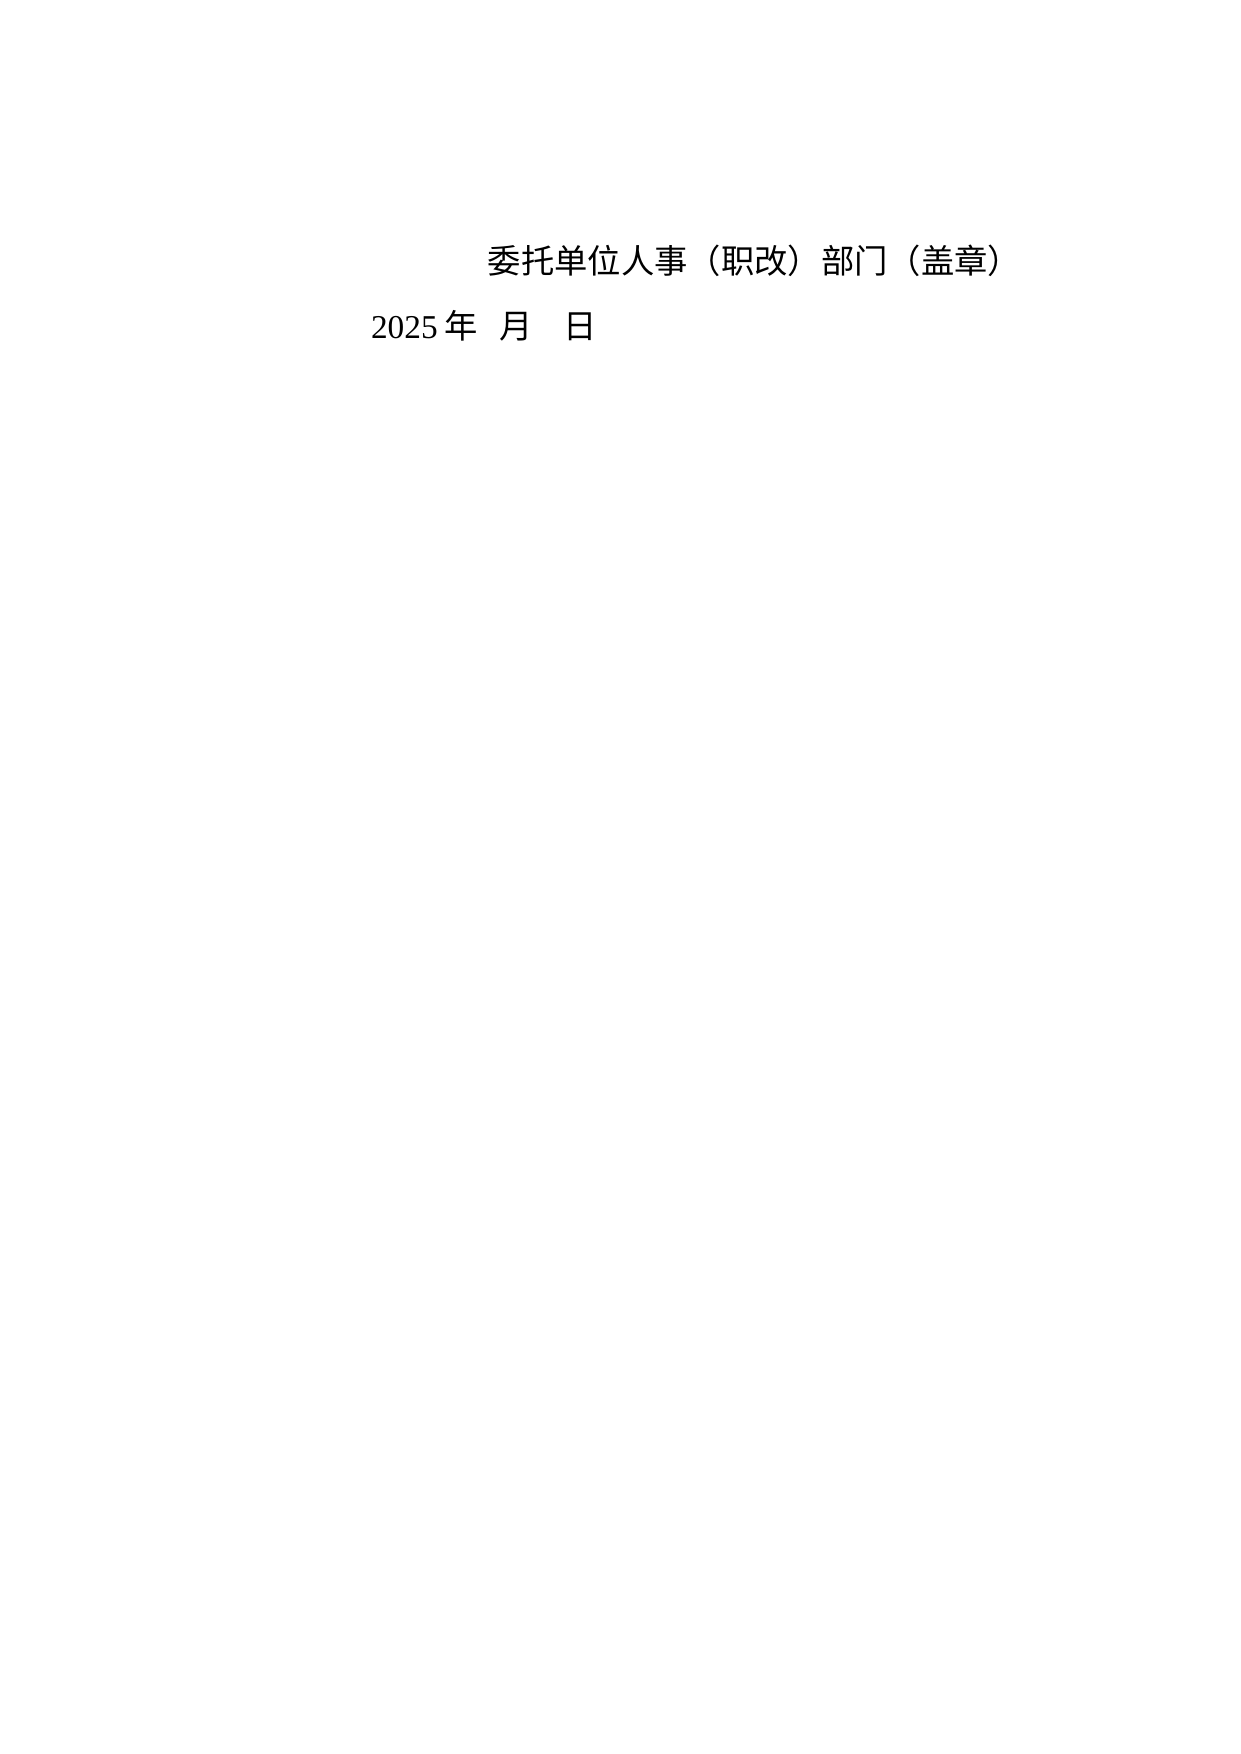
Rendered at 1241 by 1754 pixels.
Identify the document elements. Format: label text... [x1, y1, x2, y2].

text 委托单位人事（职改）部门（盖章） [187, 227, 1053, 292]
list 2025年 月 日 [187, 292, 1053, 357]
